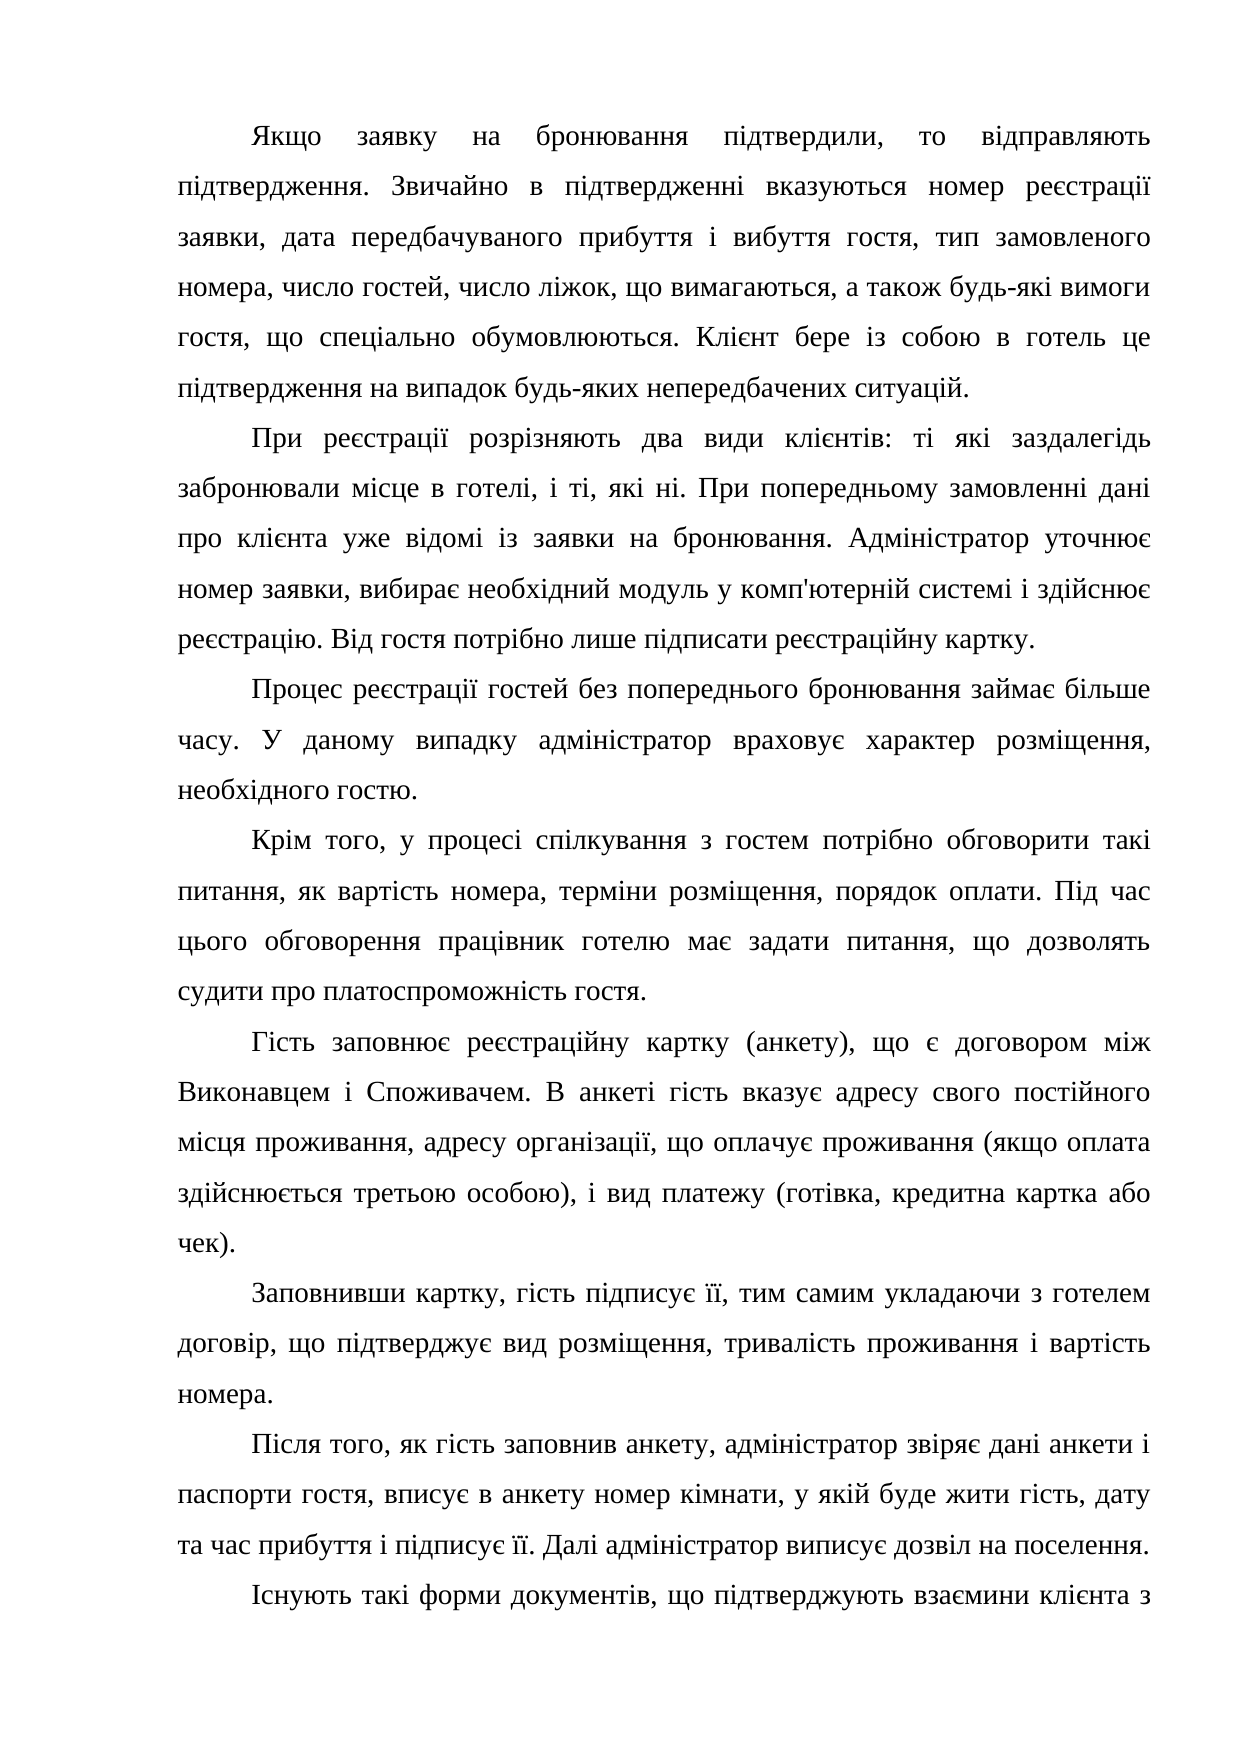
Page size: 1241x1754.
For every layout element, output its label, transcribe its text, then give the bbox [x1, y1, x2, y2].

text При реєстрації розрізняють два види клієнтів: ті які заздалегідь забронювали місце в готелі, і ті, які ні. При попередньому замовленні дані про клієнта уже відомі із заявки на бронювання. Адміністратор уточнює номер заявки, вибирає необхідний модуль у комп'ютерній системі і здійснює реєстрацію. Від гостя потрібно лише підписати реєстраційну картку. [177, 420, 1152, 655]
text Після того, як гість заповнив анкету, адміністратор звіряє дані анкети і паспорти гостя, вписує в анкету номер кімнати, у якій буде жити гість, дату та час прибуття і підписує її. Далі адміністратор виписує дозвіл на поселення. [177, 1426, 1152, 1560]
text Процес реєстрації гостей без попереднього бронювання займає більше часу. У даному випадку адміністратор враховує характер розміщення, необхідного гостю. [177, 672, 1152, 806]
text Гість заповнює реєстраційну картку (анкету), що є договором між Виконавцем і Споживачем. В анкеті гість вказує адресу свого постійного місця проживання, адресу організації, що оплачує проживання (якщо оплата здійснюється третьою особою), і вид платежу (готівка, кредитна картка або чек). [177, 1024, 1152, 1258]
text Якщо заявку на бронювання підтвердили, то відправляють підтвердження. Звичайно в підтвердженні вказуються номер реєстрації заявки, дата передбачуваного прибуття і вибуття гостя, тип замовленого номера, число гостей, число ліжок, що вимагаються, а також будь-які вимоги гостя, що спеціально обумовлюються. Клієнт бере із собою в готель це підтвердження на випадок будь-яких непередбачених ситуацій. [177, 118, 1152, 403]
text Заповнивши картку, гість підписує її, тим самим укладаючи з готелем договір, що підтверджує вид розміщення, тривалість проживання і вартість номера. [177, 1275, 1152, 1409]
text Крім того, у процесі спілкування з гостем потрібно обговорити такі питання, як вартість номера, терміни розміщення, порядок оплати. Під час цього обговорення працівник готелю має задати питання, що дозволять судити про платоспроможність гостя. [177, 822, 1152, 1007]
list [177, 1577, 1152, 1611]
